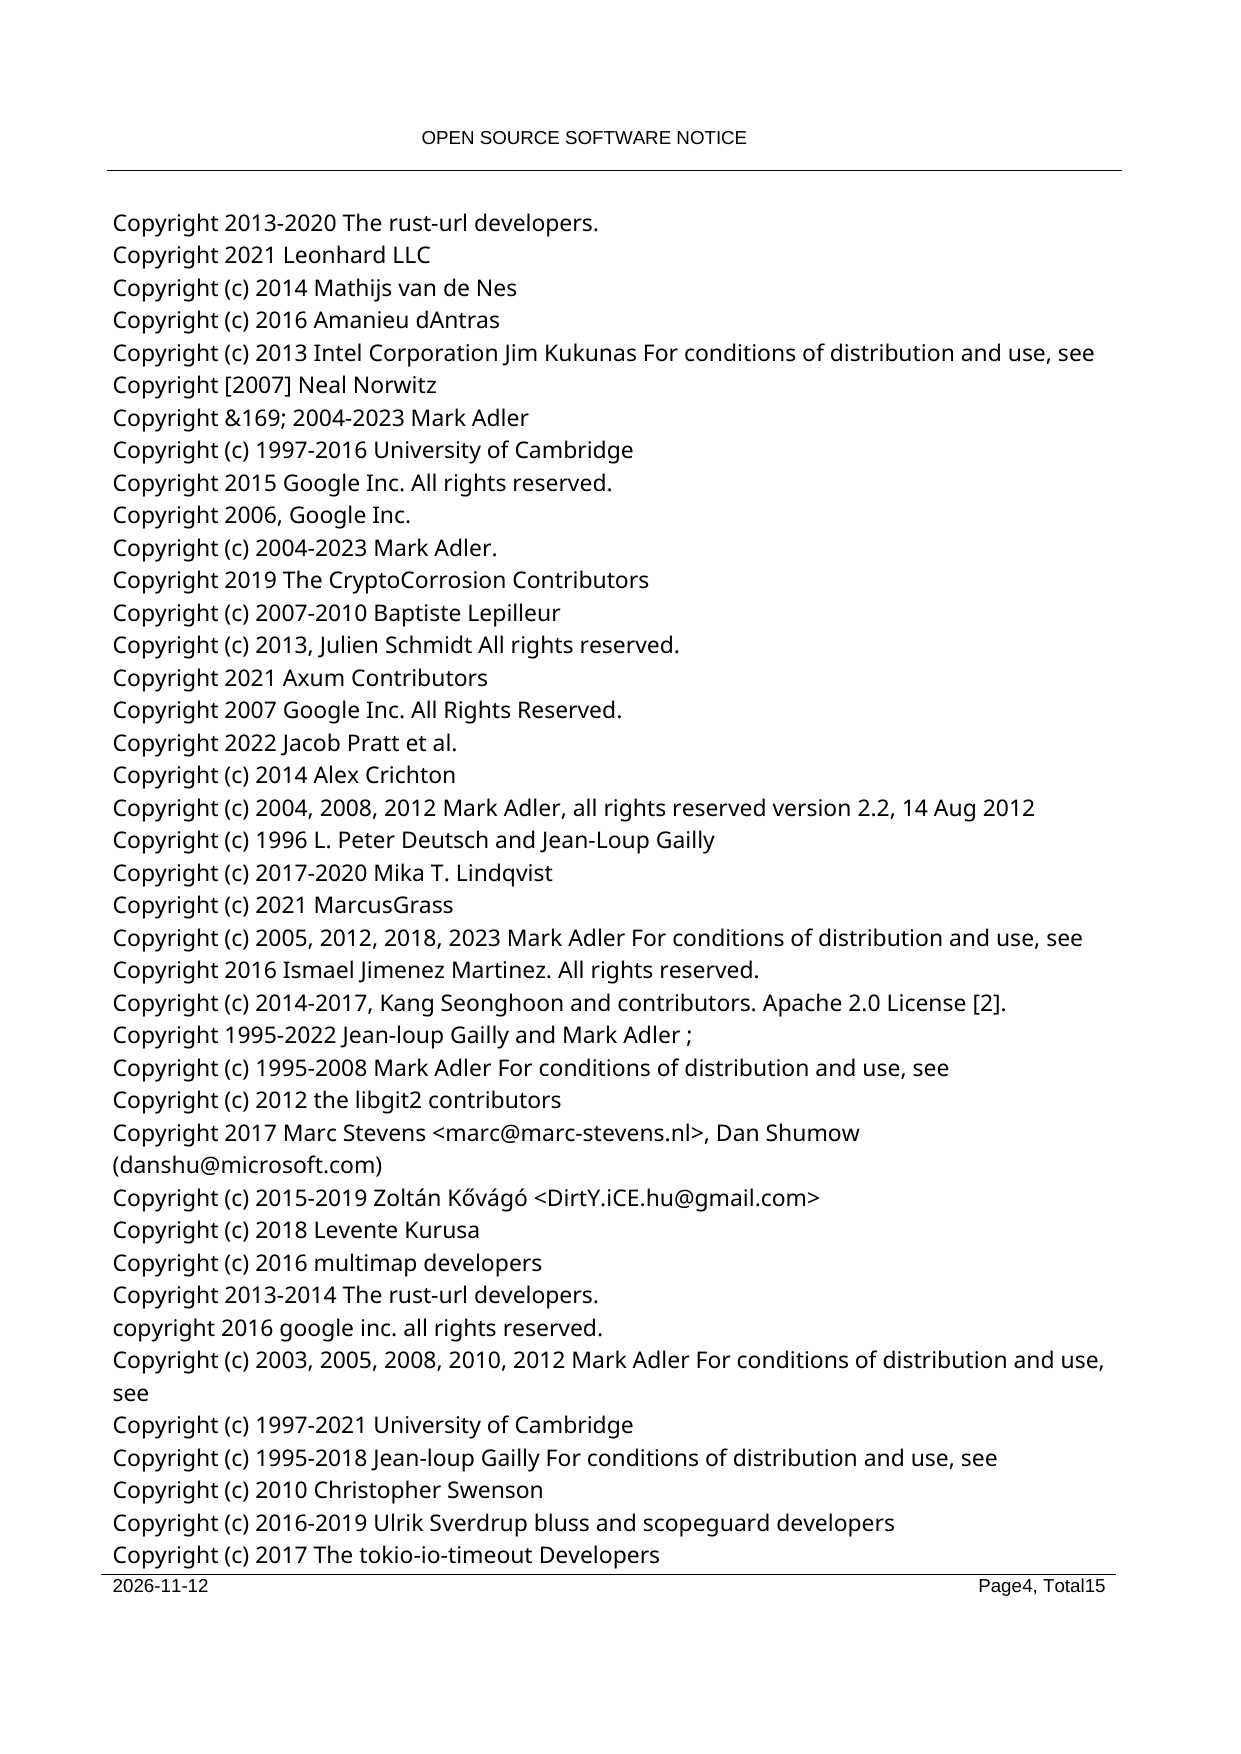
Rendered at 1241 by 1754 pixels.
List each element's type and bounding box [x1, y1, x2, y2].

text [112, 206, 1128, 1571]
